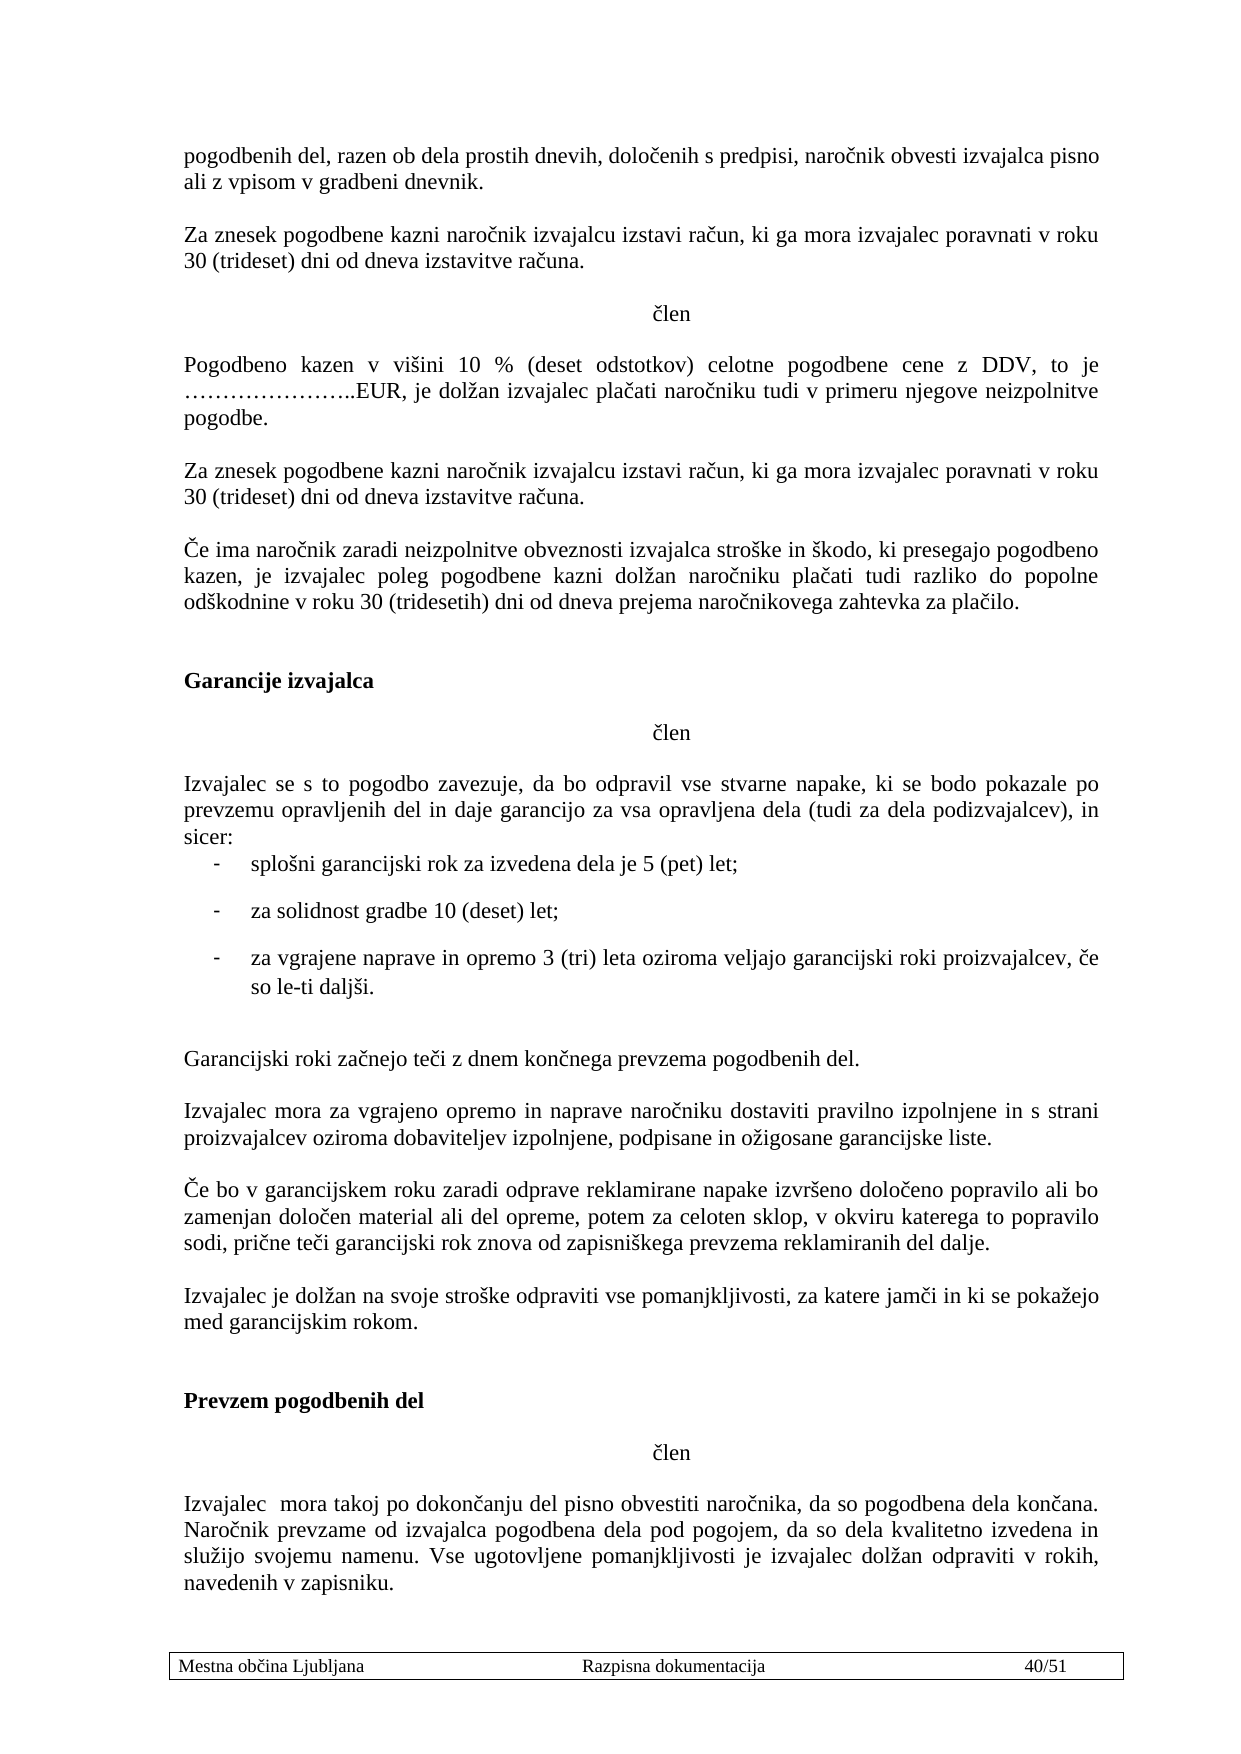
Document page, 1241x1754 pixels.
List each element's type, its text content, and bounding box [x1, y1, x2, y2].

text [184, 142, 1100, 194]
text Izvajalec se s to pogodbo zavezuje, da bo odpravil vse stvarne napake, ki se bodo pokazale po prevzemu opravljenih del in daje garancijo za vsa opravljena dela (tudi za dela podizvajalcev), in sicer: [184, 770, 1100, 849]
list za vgrajene naprave in opremo 3 (tri) leta oziroma veljajo garancijski roki proizvajalcev, če so le-ti daljši. [213, 943, 1100, 999]
text Izvajalec mora takoj po dokončanju del pisno obvestiti naročnika, da so pogodbena dela končana. Naročnik prevzame od izvajalca pogodbena dela pod pogojem, da so dela kvalitetno izvedena in služijo svojemu namenu. Vse ugotovljene pomanjkljivosti je izvajalec dolžan odpraviti v rokih, navedenih v zapisniku. [184, 1490, 1100, 1595]
text Pogodbeno kazen v višini 10 % (deset odstotkov) celotne pogodbene cene z DDV, to je …………………..EUR, je dolžan izvajalec plačati naročniku tudi v primeru njegove neizpolnitve pogodbe. [184, 351, 1100, 430]
text Prevzem pogodbenih del [184, 1387, 1115, 1413]
list za solidnost gradbe 10 (deset) let; [213, 896, 1100, 924]
text člen [228, 300, 1115, 326]
text Če ima naročnik zaradi neizpolnitve obveznosti izvajalca stroške in škodo, ki presegajo pogodbeno kazen, je izvajalec poleg pogodbene kazni dolžan naročniku plačati tudi razliko do popolne odškodnine v roku 30 (tridesetih) dni od dneva prejema naročnikovega zahtevka za plačilo. [184, 536, 1100, 615]
text člen [228, 719, 1115, 745]
text Izvajalec mora za vgrajeno opremo in naprave naročniku dostaviti pravilno izpolnjene in s strani proizvajalcev oziroma dobaviteljev izpolnjene, podpisane in ožigosane garancijske liste. [184, 1097, 1100, 1150]
list splošni garancijski rok za izvedena dela je 5 (pet) let; [213, 849, 1100, 877]
text Garancijski roki začnejo teči z dnem končnega prevzema pogodbenih del. [184, 1044, 1100, 1071]
text Garancije izvajalca [184, 667, 1115, 694]
text člen [228, 1438, 1115, 1465]
text Izvajalec je dolžan na svoje stroške odpraviti vse pomanjkljivosti, za katere jamči in ki se pokažejo med garancijskim rokom. [184, 1282, 1100, 1334]
text Za znesek pogodbene kazni naročnik izvajalcu izstavi račun, ki ga mora izvajalec poravnati v roku 30 (trideset) dni od dneva izstavitve računa. [184, 221, 1100, 273]
text Če bo v garancijskem roku zaradi odprave reklamirane napake izvršeno določeno popravilo ali bo zamenjan določen material ali del opreme, potem za celoten sklop, v okviru katerega to popravilo sodi, prične teči garancijski rok znova od zapisniškega prevzema reklamiranih del dalje. [184, 1176, 1100, 1255]
text Za znesek pogodbene kazni naročnik izvajalcu izstavi račun, ki ga mora izvajalec poravnati v roku 30 (trideset) dni od dneva izstavitve računa. [184, 457, 1100, 509]
